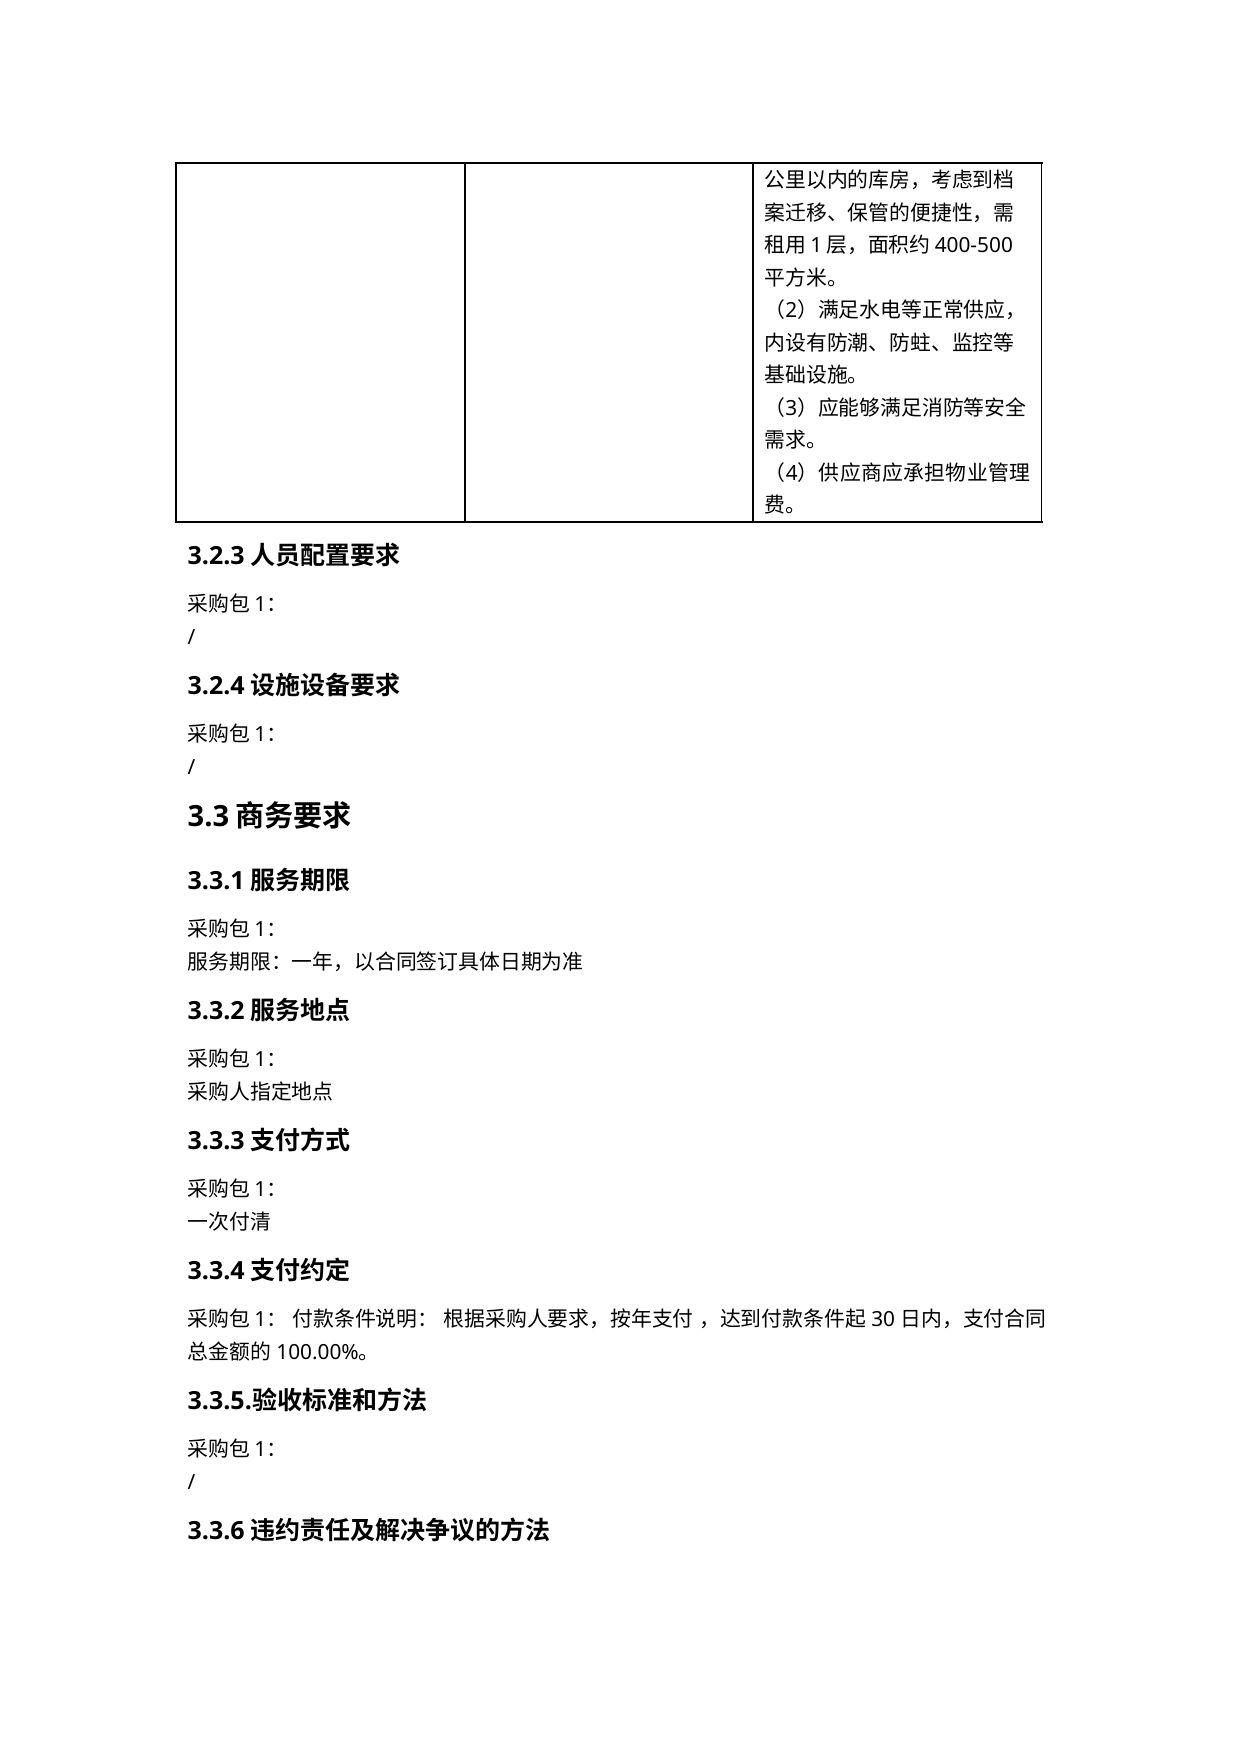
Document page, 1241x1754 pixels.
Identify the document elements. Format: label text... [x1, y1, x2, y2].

text 采购包1： [187, 1173, 1053, 1205]
text 采购包1： 付款条件说明： 根据采购人要求，按年支付 ，达到付款条件起 30 日内，支付合同总金额的 100.00%。 [187, 1303, 1053, 1368]
text 一次付清 [187, 1205, 1053, 1238]
text 3.3.5.验收标准和方法 [187, 1368, 1053, 1433]
text 3.2.3人员配置要求 [187, 523, 1053, 588]
text 采购包1： [187, 1043, 1053, 1075]
text 3.3.1服务期限 [187, 848, 1053, 913]
text 3.3.4支付约定 [187, 1238, 1053, 1303]
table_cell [754, 164, 1041, 521]
text 服务期限：一年，以合同签订具体日期为准 [187, 945, 1053, 978]
text 3.3.3支付方式 [187, 1108, 1053, 1173]
text 采购包1： [187, 1433, 1053, 1465]
table_cell [466, 164, 752, 521]
text 采购包1： [187, 718, 1053, 750]
table_cell 1 [177, 164, 464, 521]
text 3.3.2服务地点 [187, 978, 1053, 1043]
text 采购人指定地点 [187, 1075, 1053, 1108]
text 3.2.4设施设备要求 [187, 653, 1053, 718]
text / [187, 620, 1053, 653]
text 采购包1： [187, 913, 1053, 945]
text 采购包1： [187, 588, 1053, 620]
text 3.3.6违约责任及解决争议的方法 [187, 1498, 1053, 1563]
text / [187, 1465, 1053, 1498]
text / [187, 750, 1053, 783]
text 3.3商务要求 [187, 783, 1053, 848]
